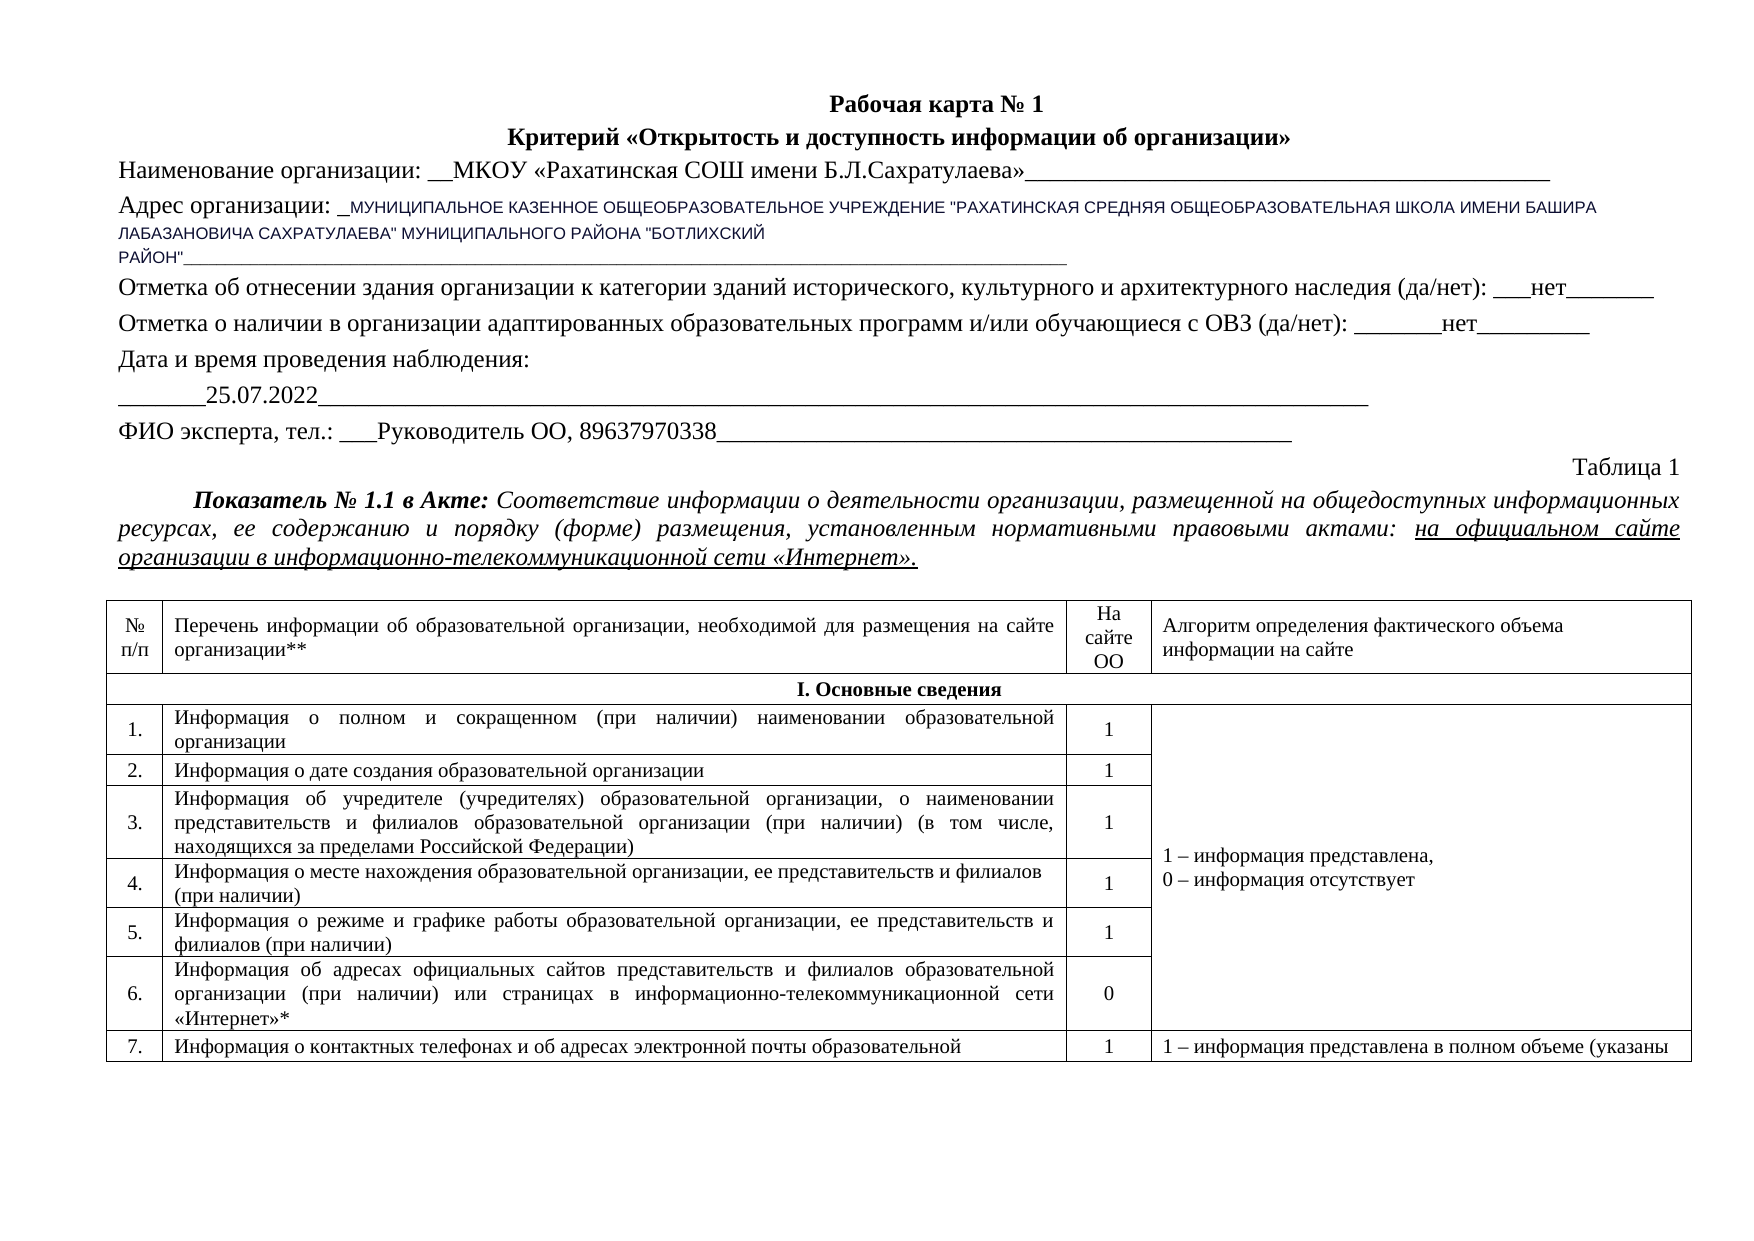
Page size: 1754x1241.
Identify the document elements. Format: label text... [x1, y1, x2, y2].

table_cell 3. [107, 786, 162, 858]
table_cell Информация о режиме и графике работы образовательной организации, ее представительств и филиалов (при наличии) [163, 908, 1066, 956]
table_cell Информация об адресах официальных сайтов представительств и филиалов образовательной организации (при наличии) или страницах в информационно-телекоммуникационной сети «Интернет»* [163, 957, 1066, 1029]
table_header На сайте ОО [1067, 601, 1151, 673]
text Рабочая карта № 1 [118, 89, 1680, 117]
table_header № п/п [107, 601, 162, 673]
table_cell 1 [1067, 908, 1151, 956]
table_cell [163, 1031, 1066, 1061]
text ФИО эксперта, тел.: ___Руководитель ОО, 89637970338______________________________________________ [118, 416, 1680, 444]
table_cell 5. [107, 908, 162, 956]
table_cell Информация о месте нахождения образовательной организации, ее представительств и филиалов (при наличии) [163, 859, 1066, 907]
table_cell 1 [1067, 786, 1151, 858]
table_header Перечень информации об образовательной организации, необходимой для размещения на сайте организации** [163, 601, 1066, 673]
table_cell 1 [1067, 755, 1151, 785]
text Критерий «Открытость и доступность информации об организации» [118, 122, 1680, 150]
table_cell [1152, 1031, 1691, 1061]
table_cell 0 [1067, 957, 1151, 1029]
table_cell 7. [107, 1031, 162, 1061]
table_cell 6. [107, 957, 162, 1029]
table_cell 1 [1067, 705, 1151, 753]
table_cell 1 [1067, 1031, 1151, 1061]
table_cell 4. [107, 859, 162, 907]
table_cell 1 – информация представлена, 0 – информация отсутствует [1152, 705, 1691, 1029]
text Дата и время проведения наблюдения: _______25.07.2022____________________________________________________________________________________ [118, 344, 1680, 409]
text Таблица 1 [118, 452, 1680, 481]
table_cell I. Основные сведения [107, 674, 1691, 704]
table_cell Информация о полном и сокращенном (при наличии) наименовании образовательной организации [163, 705, 1066, 753]
table_cell 1. [107, 705, 162, 753]
table_cell Информация о дате создания образовательной организации [163, 755, 1066, 785]
table_header Алгоритм определения фактического объема информации на сайте [1152, 601, 1691, 673]
table_cell 2. [107, 755, 162, 785]
text Адрес организации: _МУНИЦИПАЛЬНОЕ КАЗЕННОЕ ОБЩЕОБРАЗОВАТЕЛЬНОЕ УЧРЕЖДЕНИЕ "РАХАТИНСКАЯ СРЕДНЯЯ ОБЩЕОБРАЗОВАТЕЛЬНАЯ ШКОЛА ИМЕНИ БАШИРА ЛАБАЗАНОВИЧА САХРАТУЛАЕВА" МУНИЦИПАЛЬНОГО РАЙОНА "БОТЛИХСКИЙ РАЙОН"__________________________________________________________________________________________________________ [118, 191, 1680, 267]
text Показатель № 1.1 в Акте: Соответствие информации о деятельности организации, размещенной на общедоступных информационных ресурсах, ее содержанию и порядку (форме) размещения, установленным нормативными правовыми актами: на официальном сайте организации в информационно-телекоммуникационной сети «Интернет». [118, 485, 1680, 571]
text Наименование организации: __МКОУ «Рахатинская СОШ имени Б.Л.Сахратулаева»__________________________________________ [118, 155, 1680, 183]
text Отметка об отнесении здания организации к категории зданий исторического, культурного и архитектурного наследия (да/нет): ___нет_______ [118, 272, 1680, 301]
text Отметка о наличии в организации адаптированных образовательных программ и/или обучающиеся с ОВЗ (да/нет): _______нет_________ [118, 308, 1680, 337]
table_cell 1 [1067, 859, 1151, 907]
table_cell Информация об учредителе (учредителях) образовательной организации, о наименовании представительств и филиалов образовательной организации (при наличии) (в том числе, находящихся за пределами Российской Федерации) [163, 786, 1066, 858]
